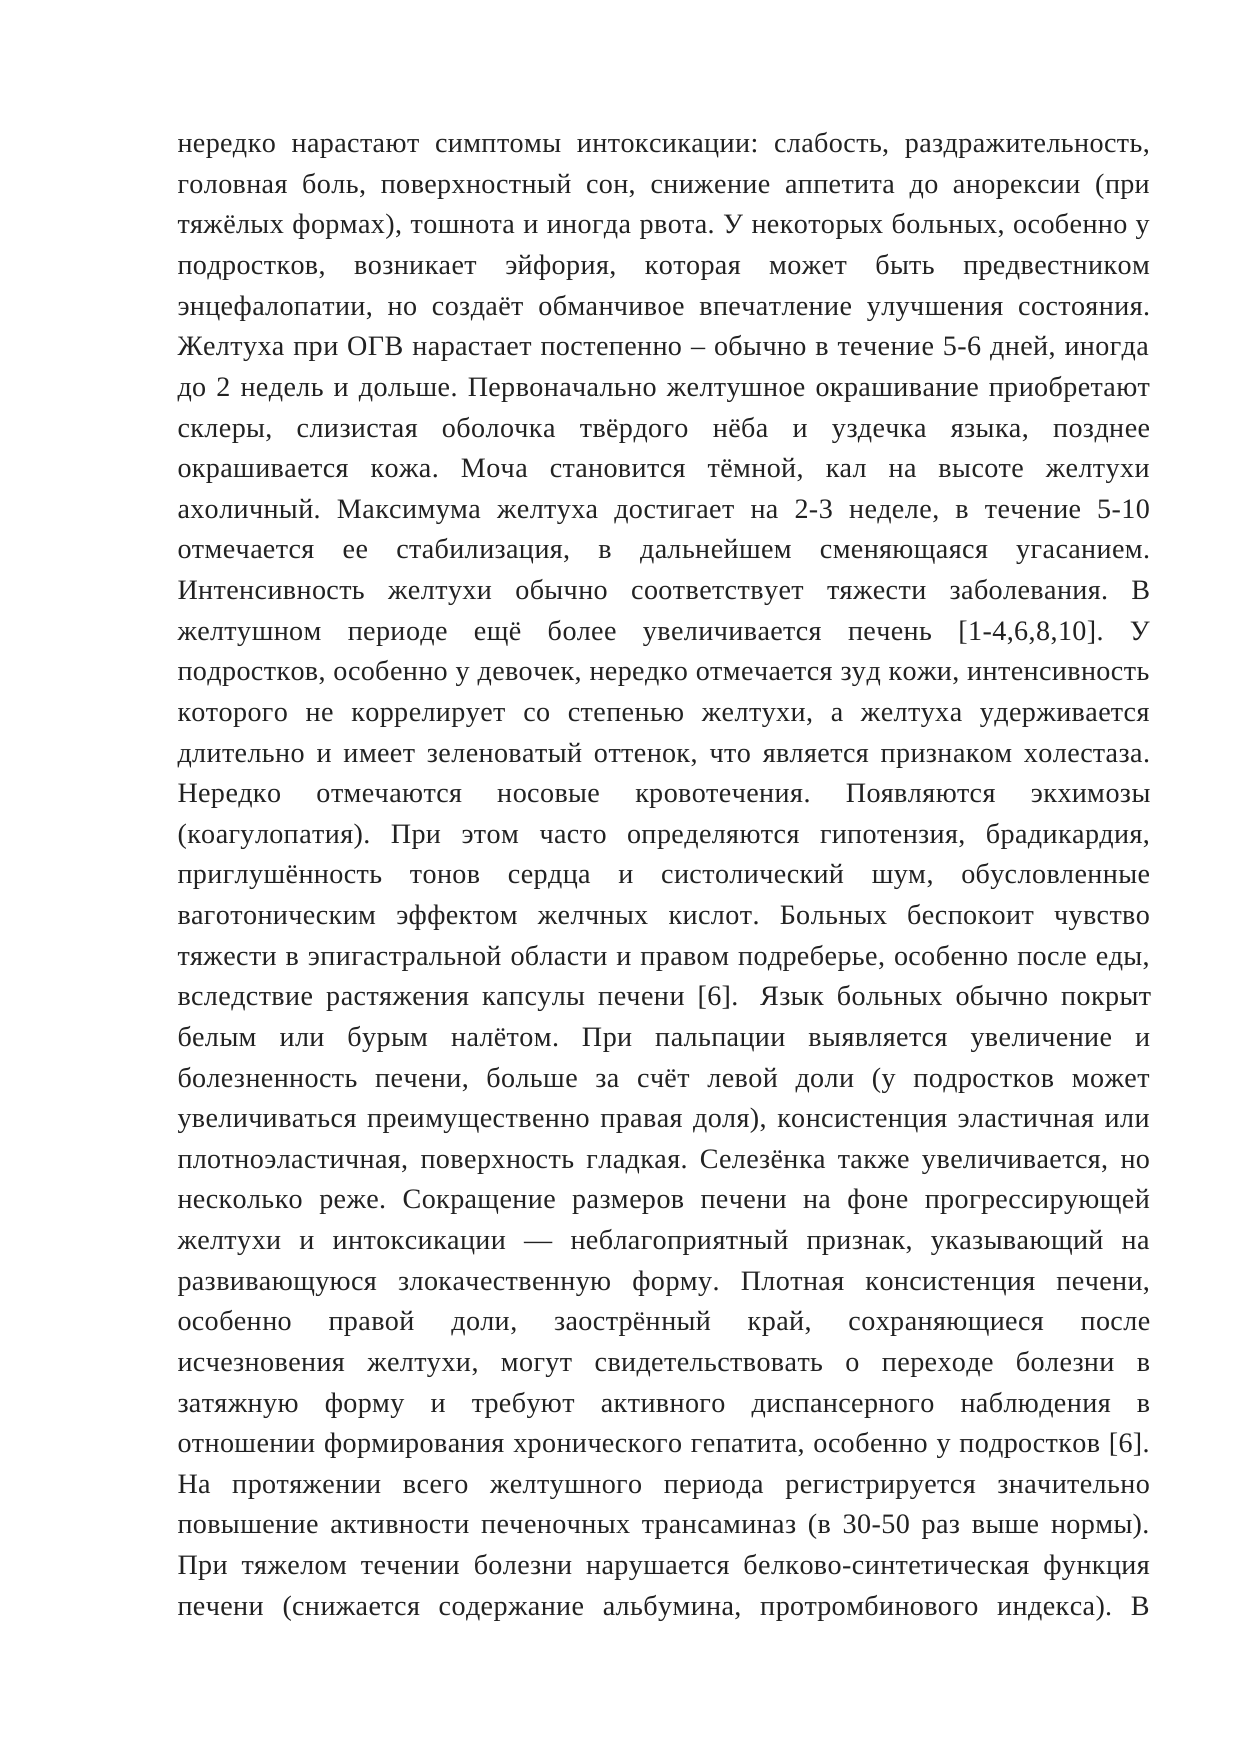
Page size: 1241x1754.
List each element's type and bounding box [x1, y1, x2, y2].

text [177, 118, 1152, 1621]
